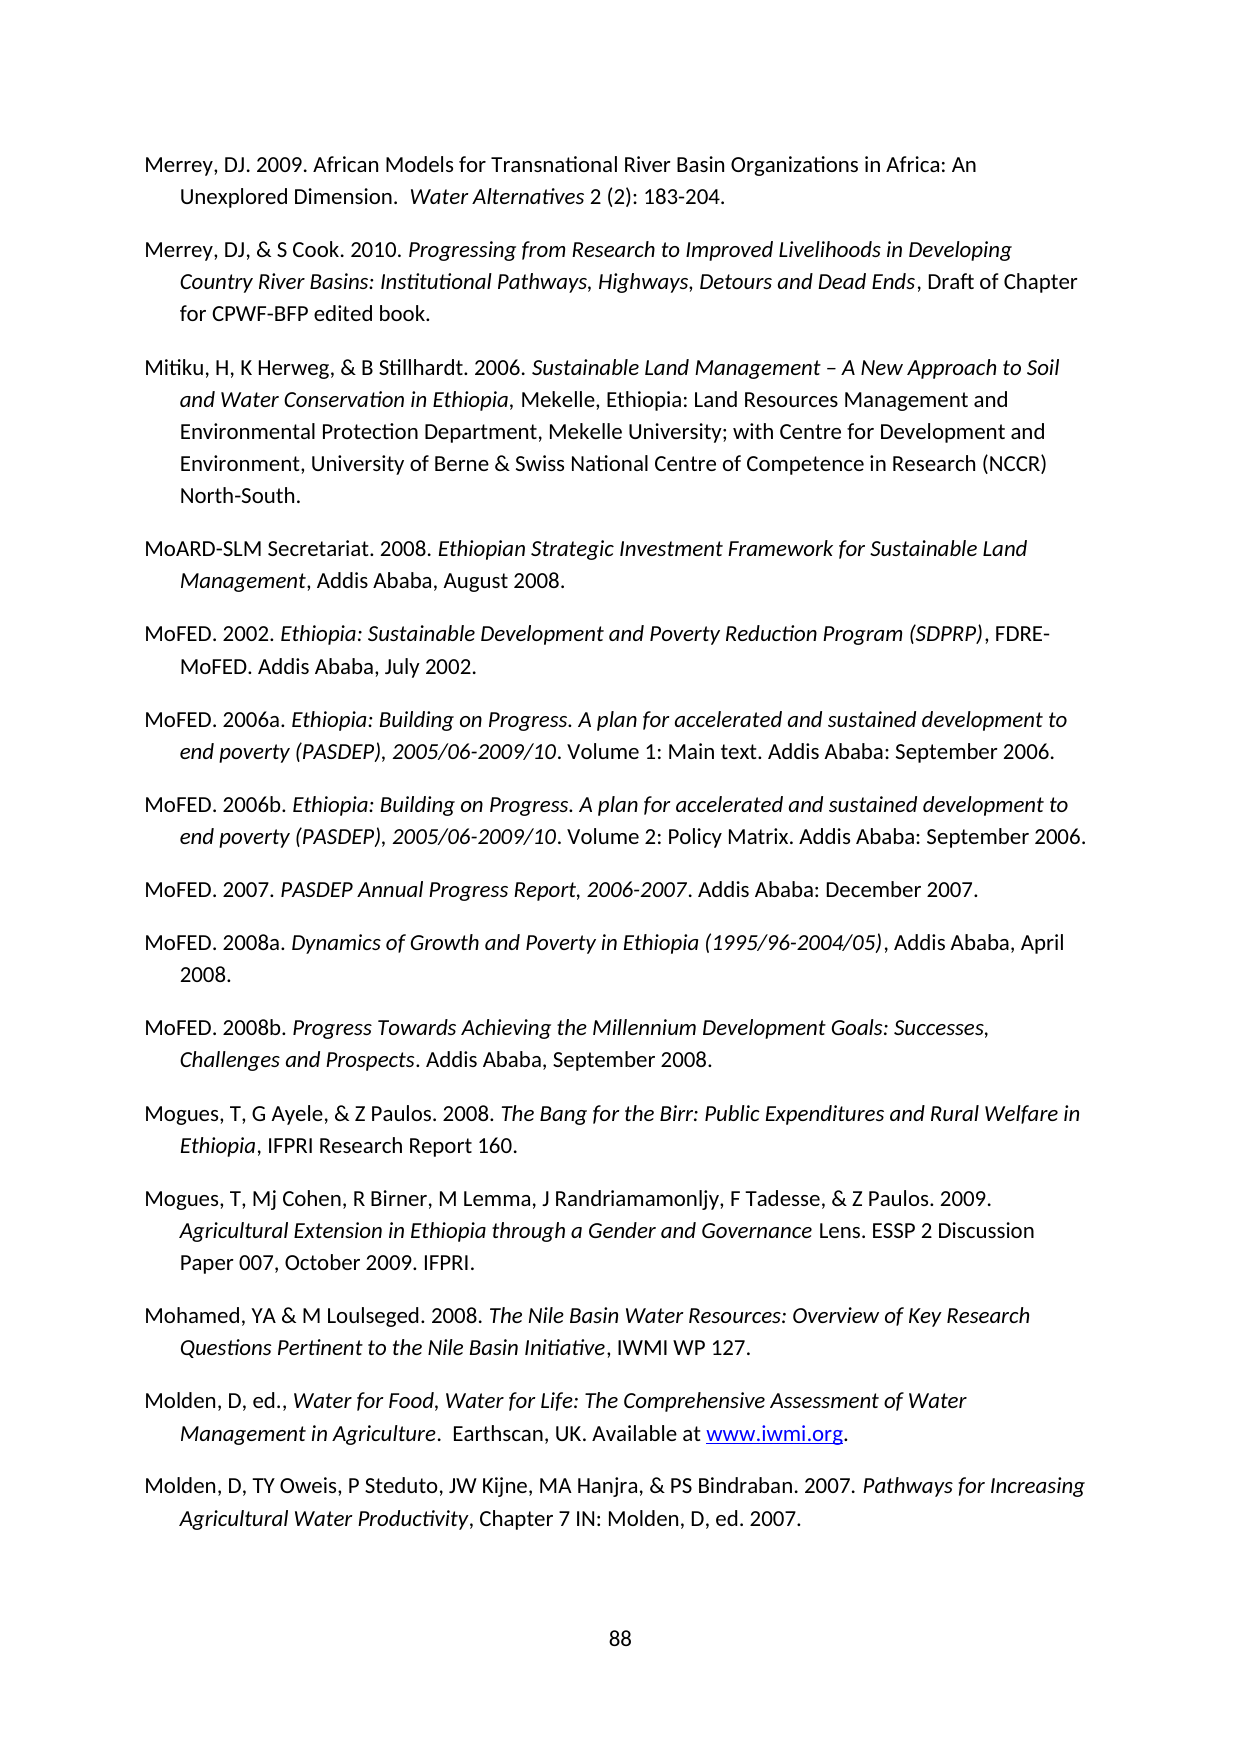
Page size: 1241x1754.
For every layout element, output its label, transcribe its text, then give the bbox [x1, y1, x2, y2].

text MoFED. 2007. PASDEP Annual Progress Report, 2006-2007. Addis Ababa: December 2007. [144, 875, 1090, 903]
text MoFED. 2008b. Progress Towards Achieving the Millennium Development Goals: Successes, Challenges and Prospects. Addis Ababa, September 2008. [144, 1013, 1090, 1074]
text Mohamed, YA & M Loulseged. 2008. The Nile Basin Water Resources: Overview of Key Research Questions Pertinent to the Nile Basin Initiative, IWMI WP 127. [144, 1301, 1090, 1361]
text MoARD-SLM Secretariat. 2008. Ethiopian Strategic Investment Framework for Sustainable Land Management, Addis Ababa, August 2008. [144, 534, 1090, 594]
text Molden, D, TY Oweis, P Steduto, JW Kijne, MA Hanjra, & PS Bindraban. 2007. Pathways for Increasing Agricultural Water Productivity, Chapter 7 IN: Molden, D, ed. 2007. [144, 1472, 1090, 1532]
text Mogues, T, Mj Cohen, R Birner, M Lemma, J Randriamamonljy, F Tadesse, & Z Paulos. 2009. Agricultural Extension in Ethiopia through a Gender and Governance Lens. ESSP 2 Discussion Paper 007, October 2009. IFPRI. [144, 1184, 1090, 1276]
text MoFED. 2008a. Dynamics of Growth and Poverty in Ethiopia (1995/96-2004/05), Addis Ababa, April 2008. [144, 928, 1090, 988]
text MoFED. 2002. Ethiopia: Sustainable Development and Poverty Reduction Program (SDPRP), FDRE-MoFED. Addis Ababa, July 2002. [144, 619, 1090, 680]
text MoFED. 2006b. Ethiopia: Building on Progress. A plan for accelerated and sustained development to end poverty (PASDEP), 2005/06-2009/10. Volume 2: Policy Matrix. Addis Ababa: September 2006. [144, 790, 1090, 850]
text Molden, D, ed., Water for Food, Water for Life: The Comprehensive Assessment of Water Management in Agriculture. Earthscan, UK. Available at www.iwmi.org. [144, 1386, 1090, 1447]
text MoFED. 2006a. Ethiopia: Building on Progress. A plan for accelerated and sustained development to end poverty (PASDEP), 2005/06-2009/10. Volume 1: Main text. Addis Ababa: September 2006. [144, 705, 1090, 765]
text Mogues, T, G Ayele, & Z Paulos. 2008. The Bang for the Birr: Public Expenditures and Rural Welfare in Ethiopia, IFPRI Research Report 160. [144, 1099, 1090, 1159]
text Merrey, DJ, & S Cook. 2010. Progressing from Research to Improved Livelihoods in Developing Country River Basins: Institutional Pathways, Highways, Detours and Dead Ends, Draft of Chapter for CPWF-BFP edited book. [144, 235, 1090, 328]
text Merrey, DJ. 2009. African Models for Transnational River Basin Organizations in Africa: An Unexplored Dimension. Water Alternatives 2 (2): 183-204. [144, 150, 1090, 210]
text Mitiku, H, K Herweg, & B Stillhardt. 2006. Sustainable Land Management – A New Approach to Soil and Water Conservation in Ethiopia, Mekelle, Ethiopia: Land Resources Management and Environmental Protection Department, Mekelle University; with Centre for Development and Environment, University of Berne & Swiss National Centre of Competence in Research (NCCR) North-South. [144, 353, 1090, 509]
